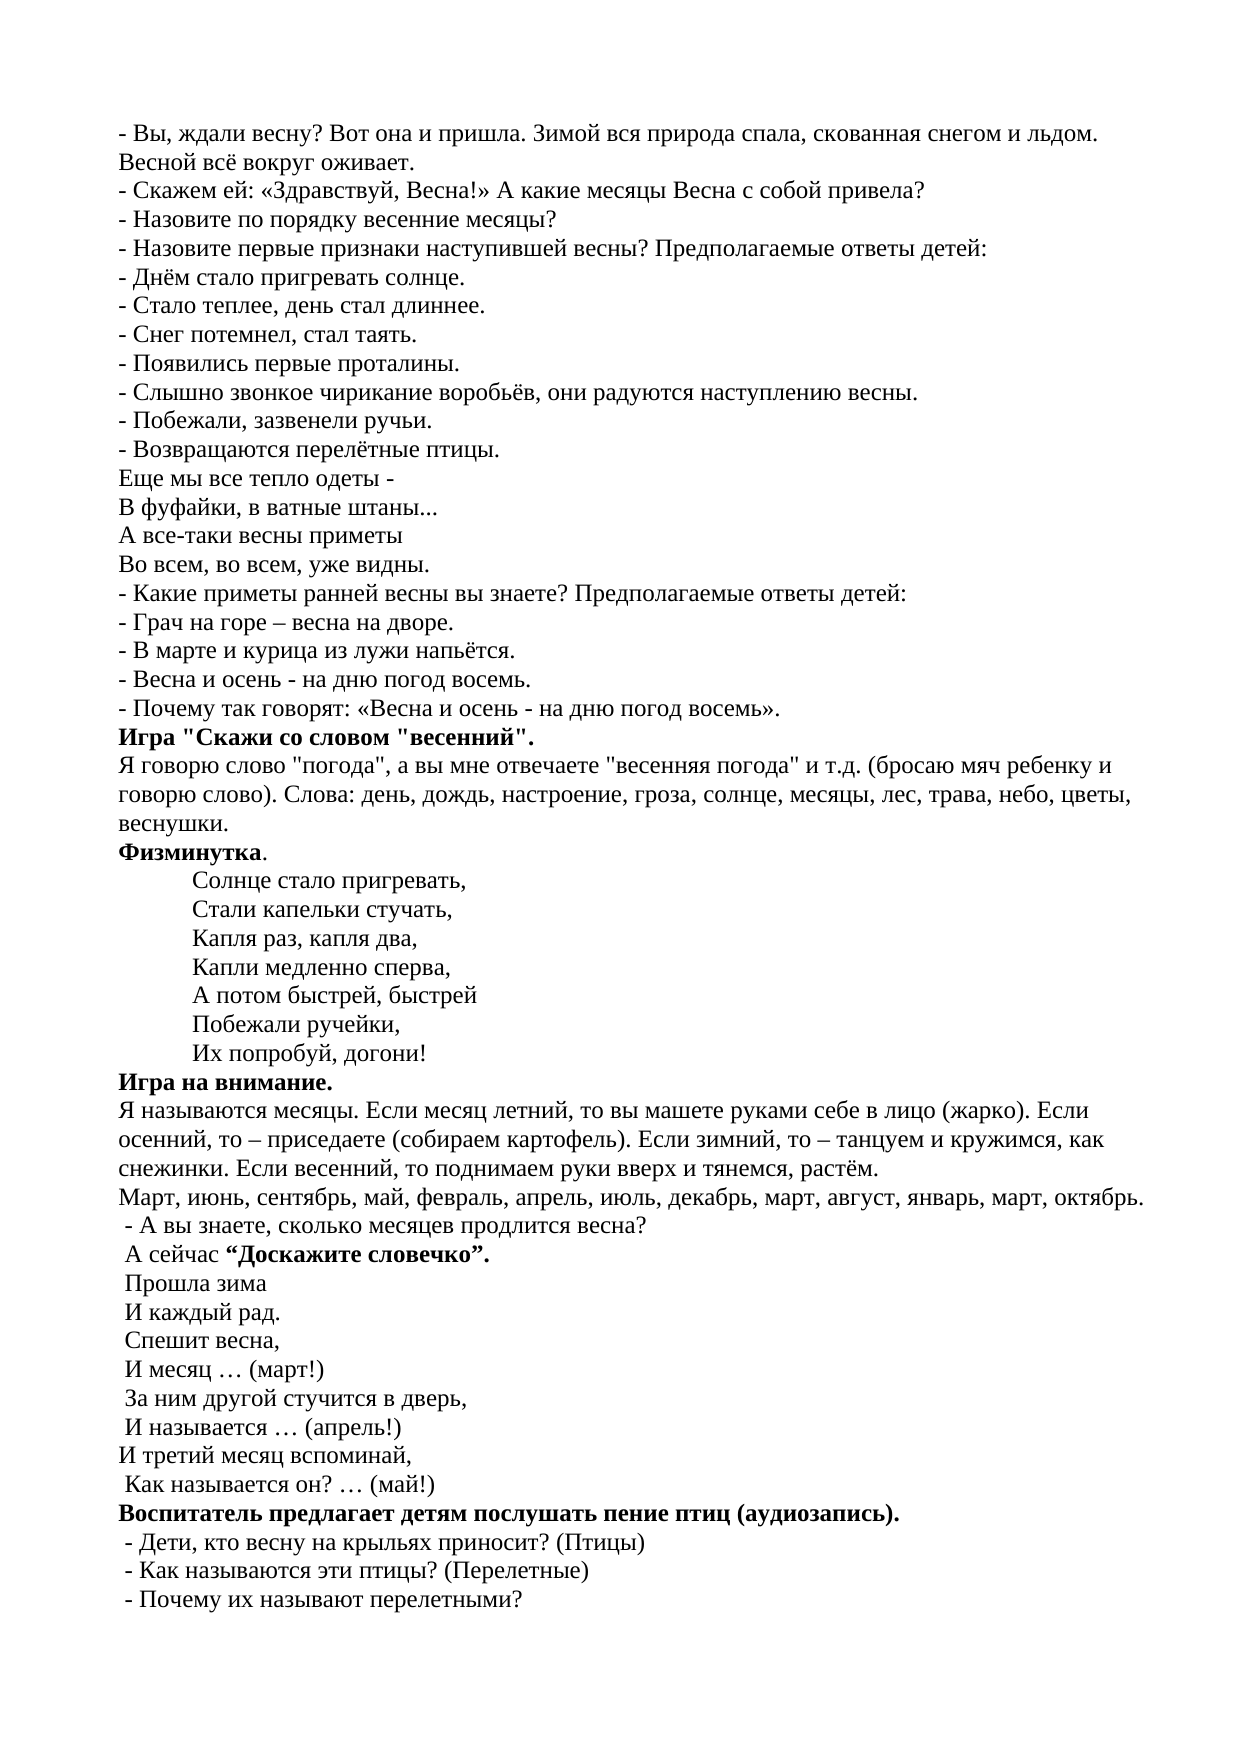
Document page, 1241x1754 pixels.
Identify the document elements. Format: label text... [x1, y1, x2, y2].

text Я называются месяцы. Если месяц летний, то вы машете руками себе в лицо (жарко). Если осенний, то – приседаете (собираем картофель). Если зимний, то – танцуем и кружимся, как снежинки. Если весенний, то поднимаем руки вверх и тянемся, растём. [118, 1096, 1169, 1182]
text - Как называются эти птицы? (Перелетные) [118, 1556, 1169, 1584]
text Прошла зима [118, 1268, 1169, 1297]
text Как называется он? … (май!) [118, 1469, 1169, 1498]
text - Назовите по порядку весенние месяцы? [118, 204, 1169, 233]
text А сейчас “Доскажите словечко”. [118, 1239, 1169, 1268]
text Я говорю слово "погода", а вы мне отвечаете "весенняя погода" и т.д. (бросаю мяч ребенку и говорю слово). Слова: день, дождь, настроение, гроза, солнце, месяцы, лес, трава, небо, цветы, веснушки. [118, 751, 1169, 837]
text Их попробуй, догони! [192, 1038, 1169, 1067]
text Во всем, во всем, уже видны. [118, 549, 1169, 578]
text - Весна и осень - на дню погод восемь. [118, 664, 1169, 693]
text - А вы знаете, сколько месяцев продлится весна? [118, 1211, 1169, 1239]
text - Почему их называют перелетными? [118, 1584, 1169, 1613]
text - Снег потемнел, стал таять. [118, 319, 1169, 348]
text Март, июнь, сентябрь, май, февраль, апрель, июль, декабрь, март, август, январь, март, октябрь. [118, 1182, 1169, 1211]
text Стали капельки стучать, [192, 894, 1169, 923]
text - Стало теплее, день стал длиннее. [118, 291, 1169, 319]
text И каждый рад. [118, 1297, 1169, 1326]
text Солнце стало пригревать, [192, 866, 1169, 894]
text - Скажем ей: «Здравствуй, Весна!» А какие месяцы Весна с собой привела? [118, 176, 1169, 204]
text - Возвращаются перелётные птицы. [118, 434, 1169, 463]
text Игра на внимание. [118, 1067, 1169, 1096]
text - Дети, кто весну на крыльях приносит? (Птицы) [118, 1527, 1169, 1556]
text И третий месяц вспоминай, [118, 1441, 1169, 1469]
text - Появились первые проталины. [118, 348, 1169, 377]
text За ним другой стучится в дверь, [118, 1383, 1169, 1412]
text Еще мы все тепло одеты - [118, 463, 1169, 492]
text А все-таки весны приметы [118, 521, 1169, 549]
text - Побежали, зазвенели ручьи. [118, 406, 1169, 434]
text - Какие приметы ранней весны вы знаете? Предполагаемые ответы детей: [118, 578, 1169, 607]
text - Грач на горе – весна на дворе. [118, 607, 1169, 636]
text Воспитатель предлагает детям послушать пение птиц (аудиозапись). [118, 1498, 1169, 1527]
text А потом быстрей, быстрей [192, 981, 1169, 1009]
text - Слышно звонкое чирикание воробьёв, они радуются наступлению весны. [118, 377, 1169, 406]
text И называется … (апрель!) [118, 1412, 1169, 1441]
text - Назовите первые признаки наступившей весны? Предполагаемые ответы детей: [118, 233, 1169, 262]
text Побежали ручейки, [192, 1009, 1169, 1038]
text - В марте и курица из лужи напьётся. [118, 636, 1169, 664]
text Спешит весна, [118, 1326, 1169, 1354]
text И месяц … (март!) [118, 1354, 1169, 1383]
text Игра "Скажи со словом "весенний". [118, 722, 1169, 751]
text - Почему так говорят: «Весна и осень - на дню погод восемь». [118, 693, 1169, 722]
text Капли медленно сперва, [192, 952, 1169, 981]
text - Днём стало пригревать солнце. [118, 262, 1169, 291]
text В фуфайки, в ватные штаны... [118, 492, 1169, 521]
text Капля раз, капля два, [192, 923, 1169, 952]
text - Вы, ждали весну? Вот она и пришла. Зимой вся природа спала, скованная снегом и льдом. Весной всё вокруг оживает. [118, 118, 1169, 176]
text Физминутка. [118, 837, 1169, 866]
